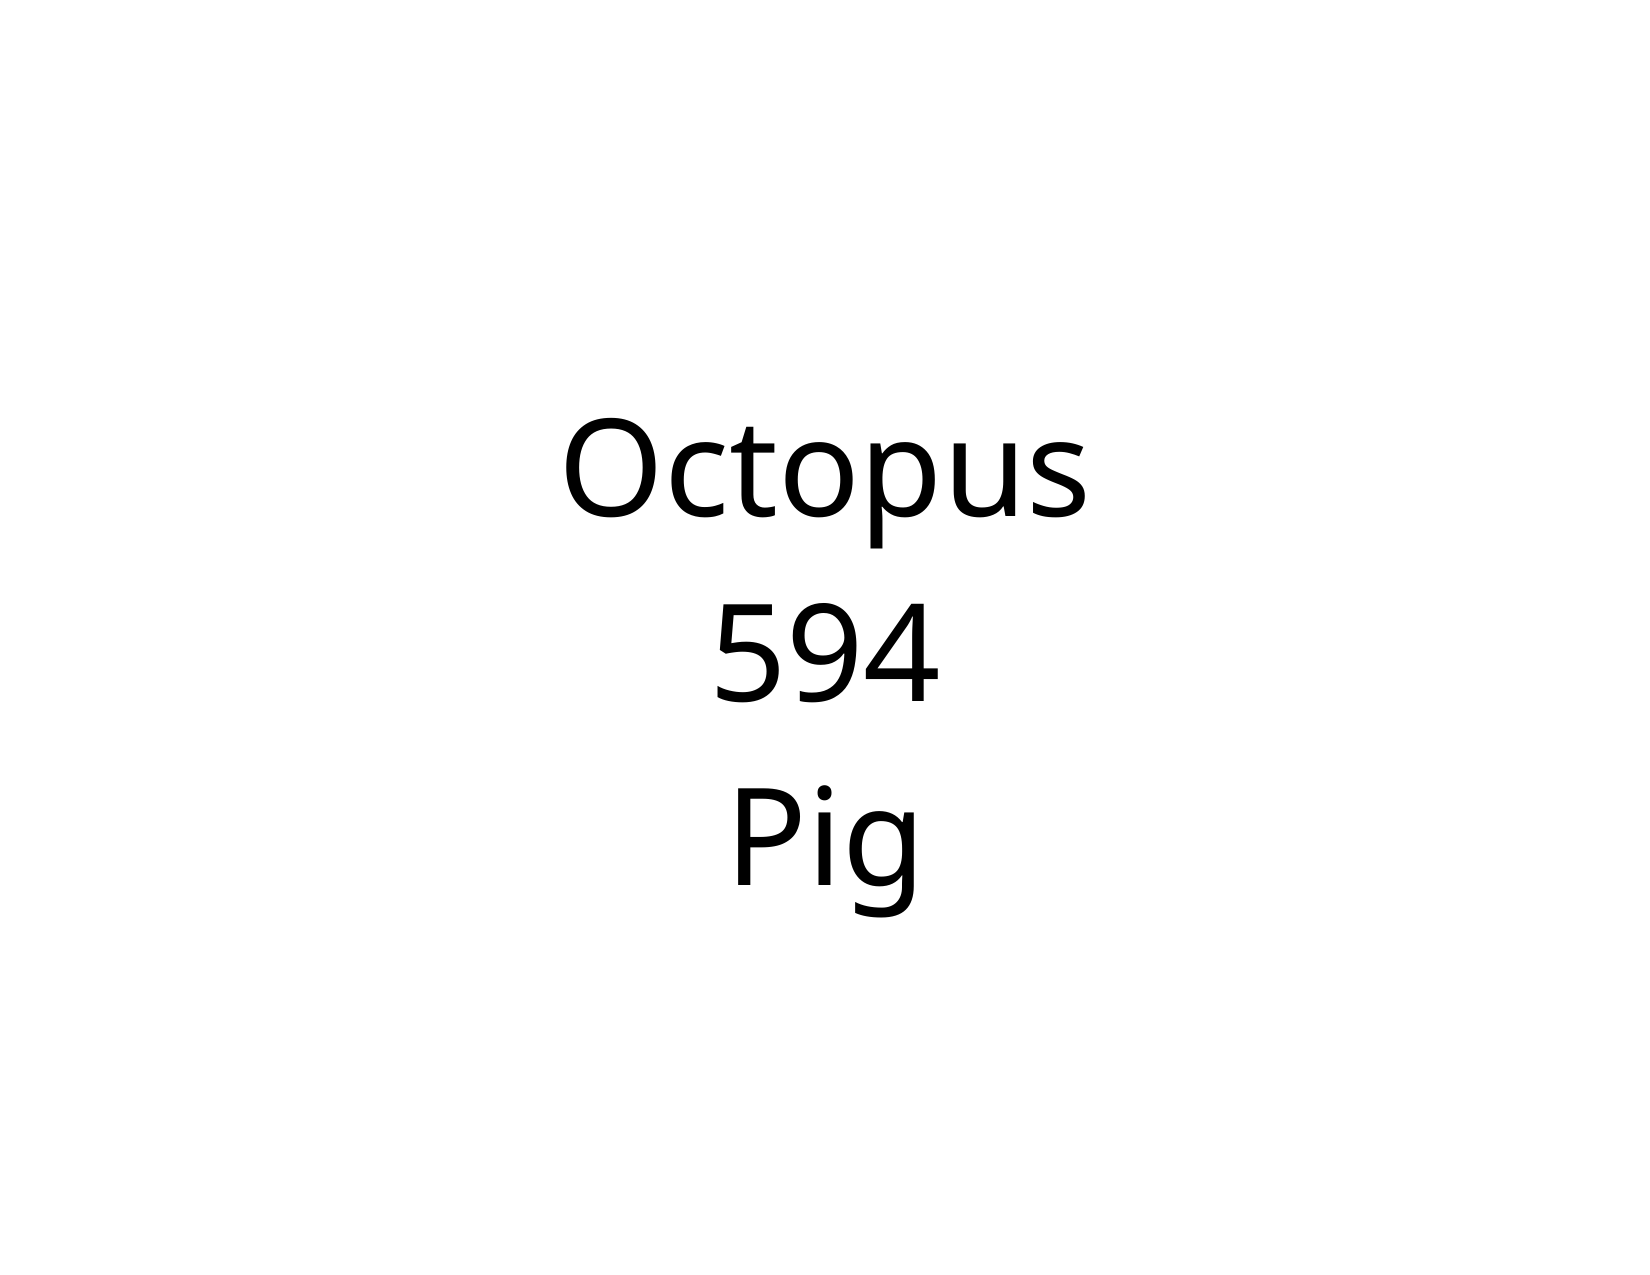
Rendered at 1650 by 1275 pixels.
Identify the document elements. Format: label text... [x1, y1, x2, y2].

text Octopus [150, 372, 1500, 556]
text 594 [150, 556, 1500, 741]
text Pig [150, 741, 1500, 925]
